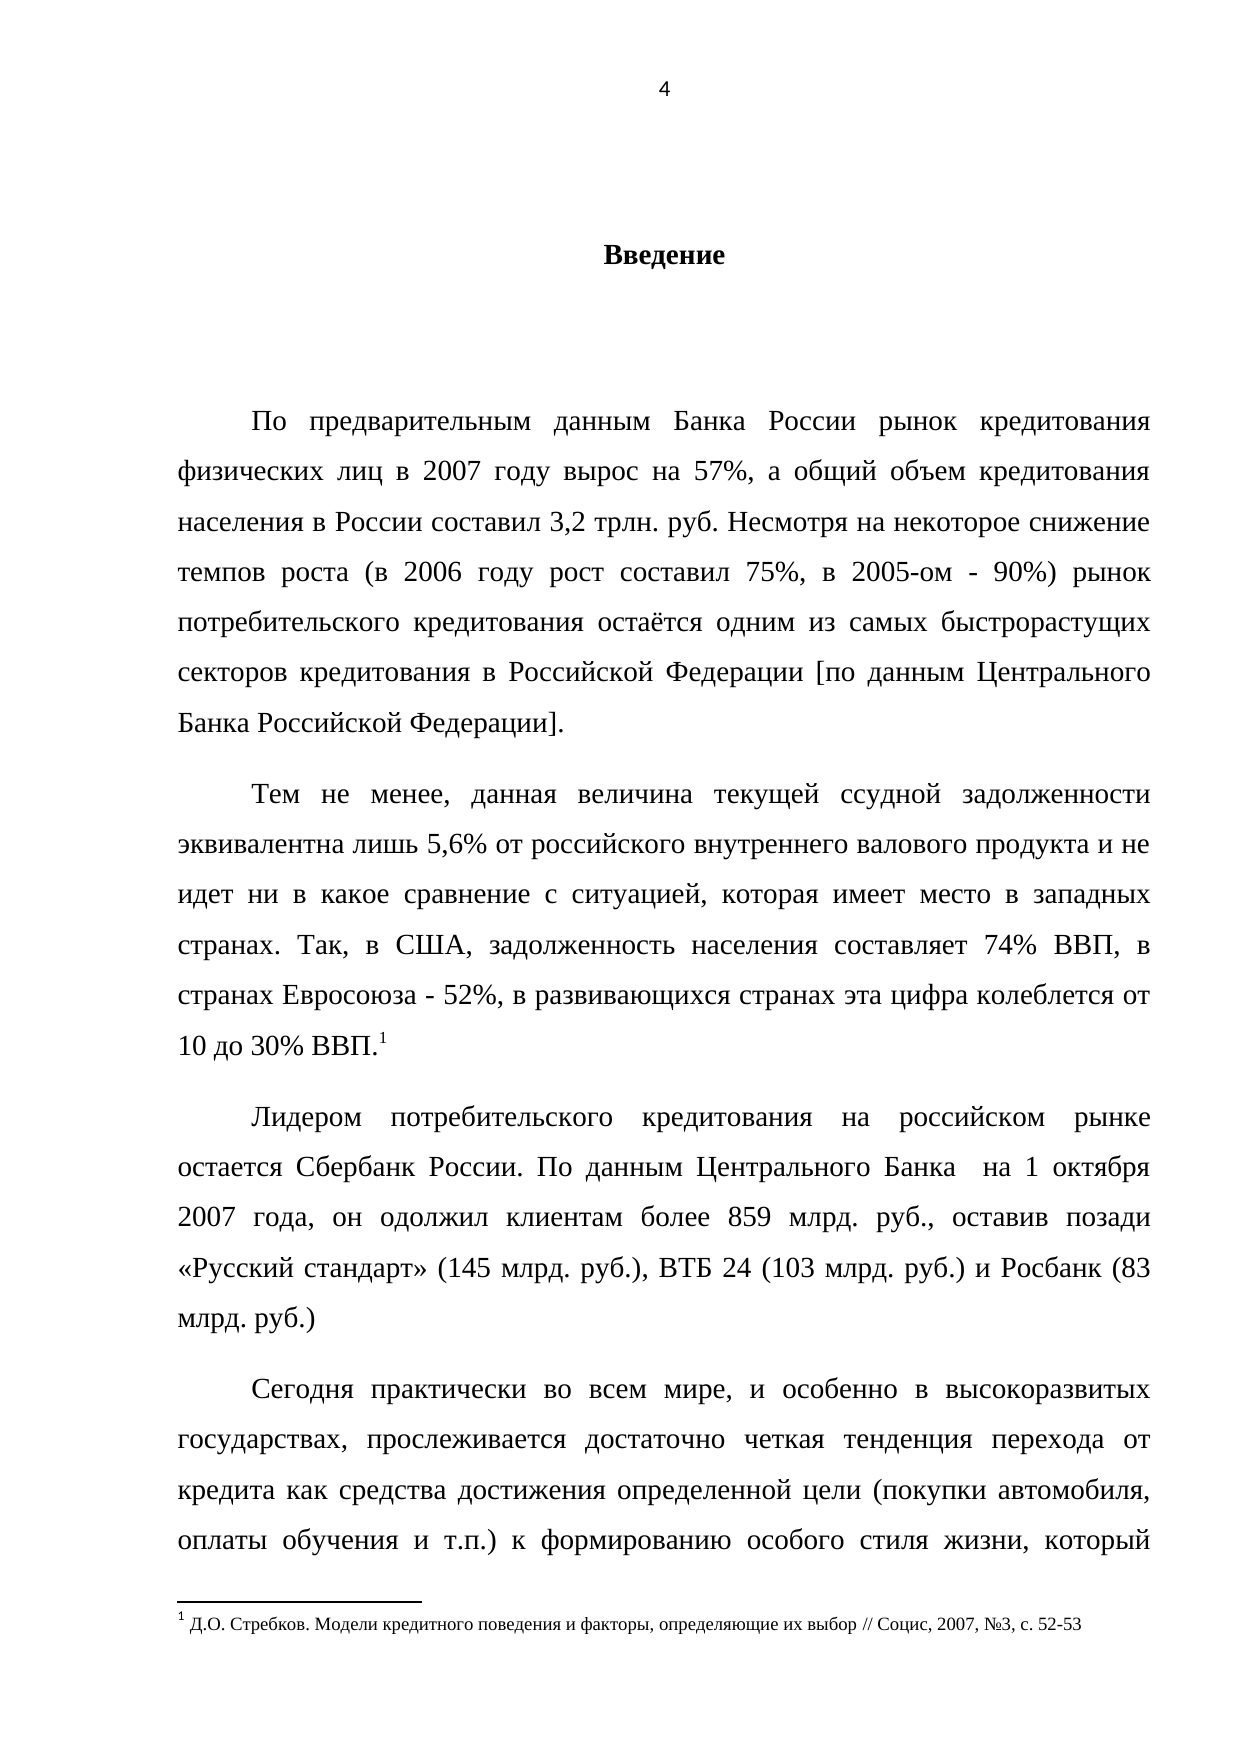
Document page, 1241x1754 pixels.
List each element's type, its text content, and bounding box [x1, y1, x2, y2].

text Тем не менее, данная величина текущей ссудной задолженности эквивалентна лишь 5,6% от российского внутреннего валового продукта и не идет ни в какое сравнение с ситуацией, которая имеет место в западных странах. Так, в США, задолженность населения составляет 74% ВВП, в странах Евросоюза - 52%, в развивающихся странах эта цифра колеблется от 10 до 30% ВВП. [177, 776, 1152, 1061]
text По предварительным данным Банка России рынок кредитования физических лиц в 2007 году вырос на 57%, а общий объем кредитования населения в России составил 3,2 трлн. руб. Несмотря на некоторое снижение темпов роста (в 2006 году рост составил 75%, в 2005-ом - 90%) рынок потребительского кредитования остаётся одним из самых быстрорастущих секторов кредитования в Российской Федерации [по данным Центрального Банка Российской Федерации]. [177, 403, 1152, 738]
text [177, 1371, 1152, 1556]
text Лидером потребительского кредитования на российском рынке остается Сбербанк России. По данным Центрального Банка на 1 октября 2007 года, он одолжил клиентам более 859 млрд. руб., оставив позади «Русский стандарт» (145 млрд. руб.), ВТБ 24 (103 млрд. руб.) и Росбанк (83 млрд. руб.) [177, 1099, 1152, 1333]
subtitle Введение [177, 237, 1152, 270]
